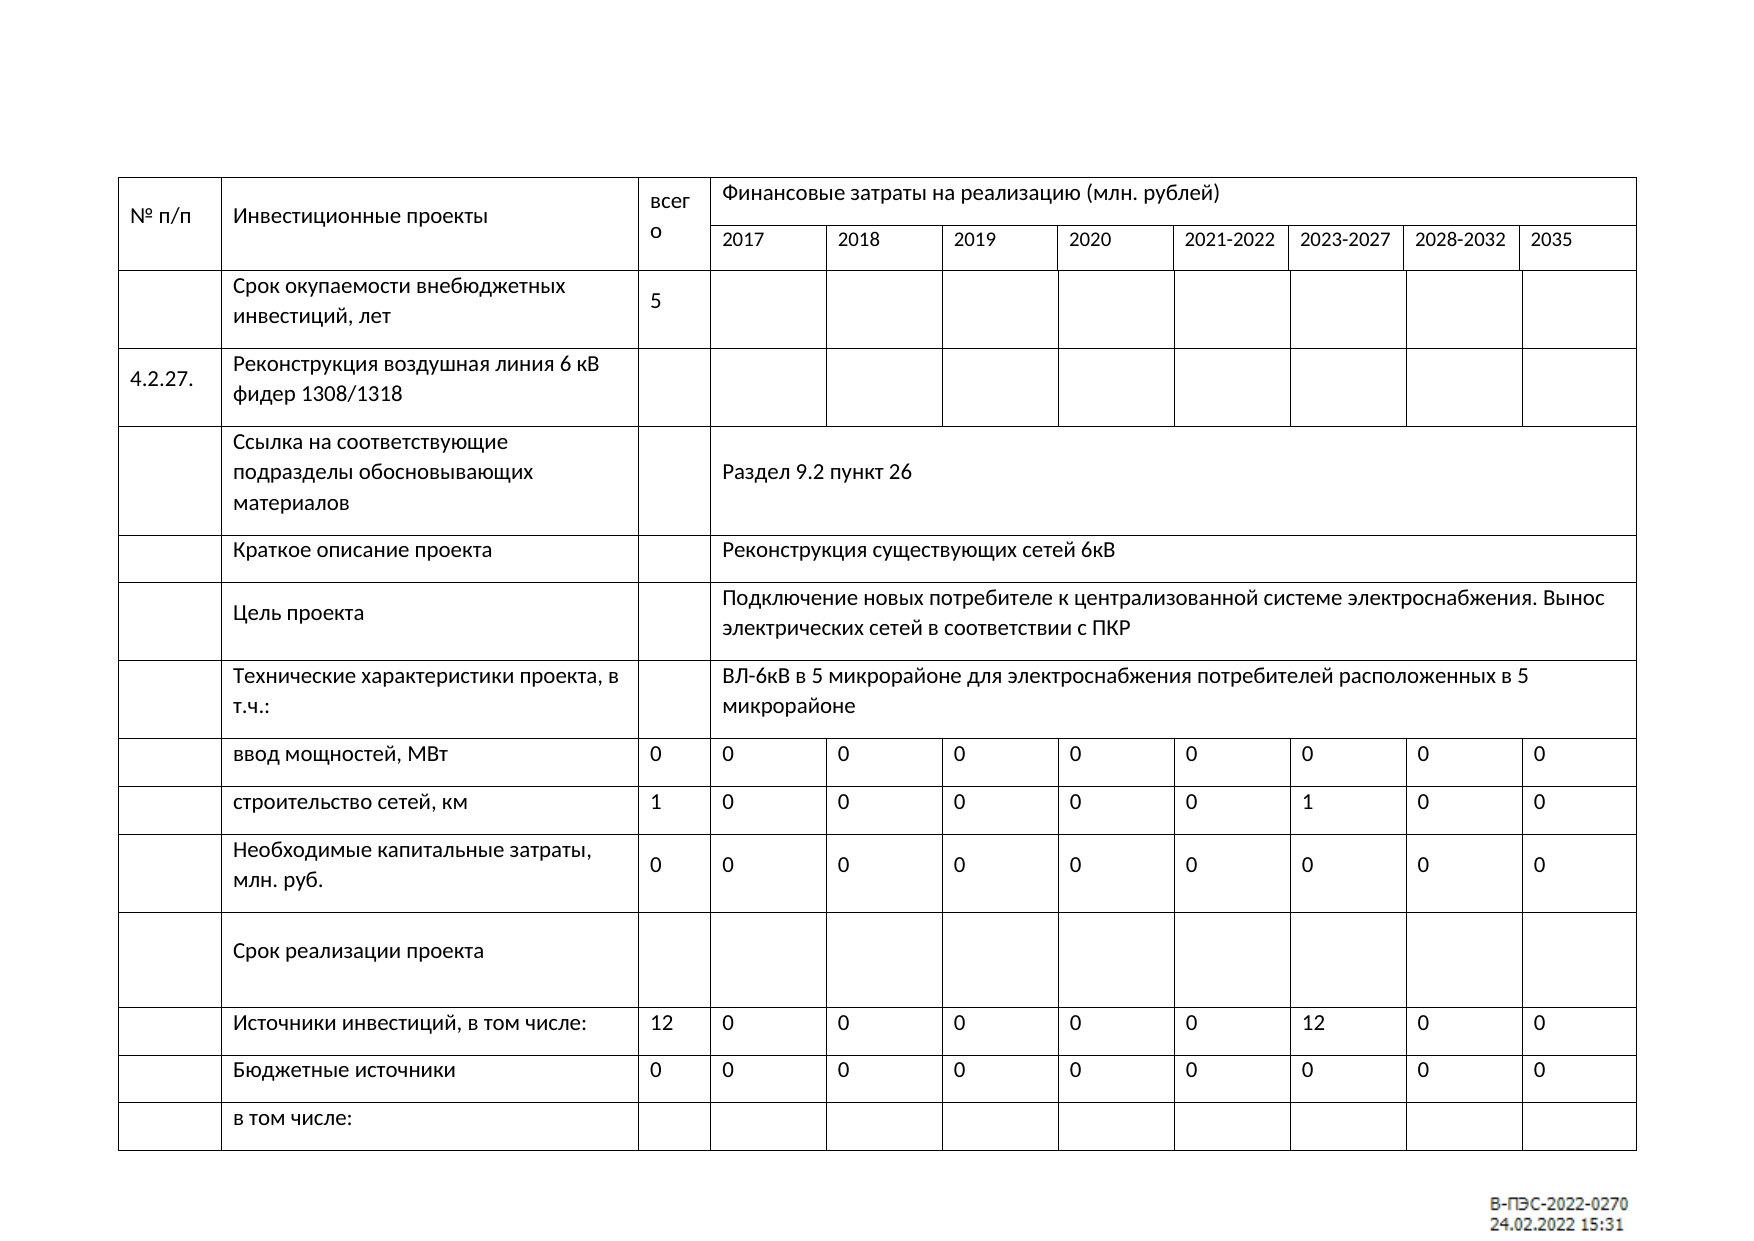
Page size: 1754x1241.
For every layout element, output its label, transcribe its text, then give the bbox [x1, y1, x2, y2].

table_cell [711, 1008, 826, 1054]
table_header № п/п [119, 178, 221, 270]
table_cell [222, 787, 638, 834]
table_header Инвестиционные проекты [222, 178, 638, 270]
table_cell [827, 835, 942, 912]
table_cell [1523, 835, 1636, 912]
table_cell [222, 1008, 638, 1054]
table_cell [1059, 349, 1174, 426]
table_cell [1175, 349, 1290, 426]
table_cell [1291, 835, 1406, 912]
table_cell 2023-2027 [1289, 226, 1403, 270]
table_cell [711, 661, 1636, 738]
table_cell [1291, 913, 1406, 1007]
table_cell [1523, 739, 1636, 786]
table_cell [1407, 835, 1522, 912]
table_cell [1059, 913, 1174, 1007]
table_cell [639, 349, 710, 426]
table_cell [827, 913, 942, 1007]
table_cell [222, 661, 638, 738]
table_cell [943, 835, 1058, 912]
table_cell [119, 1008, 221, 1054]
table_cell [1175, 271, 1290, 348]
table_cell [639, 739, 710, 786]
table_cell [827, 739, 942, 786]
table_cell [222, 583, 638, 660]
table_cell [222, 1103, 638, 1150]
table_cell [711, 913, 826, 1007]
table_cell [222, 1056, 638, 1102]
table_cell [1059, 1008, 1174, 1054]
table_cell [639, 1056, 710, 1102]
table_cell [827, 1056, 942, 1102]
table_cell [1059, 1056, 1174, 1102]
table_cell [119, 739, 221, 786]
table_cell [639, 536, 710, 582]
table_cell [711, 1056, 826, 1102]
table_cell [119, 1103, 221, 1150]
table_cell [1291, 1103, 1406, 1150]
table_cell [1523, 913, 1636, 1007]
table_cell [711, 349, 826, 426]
picture [1488, 1193, 1636, 1234]
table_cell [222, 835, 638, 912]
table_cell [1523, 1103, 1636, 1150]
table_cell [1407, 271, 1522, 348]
table_cell 2021-2022 [1174, 226, 1288, 270]
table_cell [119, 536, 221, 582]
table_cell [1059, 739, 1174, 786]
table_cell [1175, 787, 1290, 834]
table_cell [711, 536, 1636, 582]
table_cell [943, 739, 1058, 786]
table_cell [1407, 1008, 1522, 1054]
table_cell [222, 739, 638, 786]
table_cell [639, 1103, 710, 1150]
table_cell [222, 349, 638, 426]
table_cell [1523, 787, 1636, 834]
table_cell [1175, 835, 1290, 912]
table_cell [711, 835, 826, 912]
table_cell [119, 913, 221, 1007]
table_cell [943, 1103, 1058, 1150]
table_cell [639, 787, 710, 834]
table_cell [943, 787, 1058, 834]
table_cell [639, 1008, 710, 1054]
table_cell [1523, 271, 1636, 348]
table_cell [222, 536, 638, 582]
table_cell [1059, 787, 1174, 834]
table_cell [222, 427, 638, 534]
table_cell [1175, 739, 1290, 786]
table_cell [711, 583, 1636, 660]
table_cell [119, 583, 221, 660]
table_cell 2017 [711, 226, 826, 270]
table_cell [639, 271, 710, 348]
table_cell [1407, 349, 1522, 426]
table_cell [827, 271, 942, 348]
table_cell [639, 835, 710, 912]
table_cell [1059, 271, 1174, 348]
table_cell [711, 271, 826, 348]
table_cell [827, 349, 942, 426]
table_cell 2020 [1058, 226, 1173, 270]
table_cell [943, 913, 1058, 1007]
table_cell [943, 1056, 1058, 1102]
table_header Финансовые затраты на реализацию (млн. рублей) [711, 178, 1636, 225]
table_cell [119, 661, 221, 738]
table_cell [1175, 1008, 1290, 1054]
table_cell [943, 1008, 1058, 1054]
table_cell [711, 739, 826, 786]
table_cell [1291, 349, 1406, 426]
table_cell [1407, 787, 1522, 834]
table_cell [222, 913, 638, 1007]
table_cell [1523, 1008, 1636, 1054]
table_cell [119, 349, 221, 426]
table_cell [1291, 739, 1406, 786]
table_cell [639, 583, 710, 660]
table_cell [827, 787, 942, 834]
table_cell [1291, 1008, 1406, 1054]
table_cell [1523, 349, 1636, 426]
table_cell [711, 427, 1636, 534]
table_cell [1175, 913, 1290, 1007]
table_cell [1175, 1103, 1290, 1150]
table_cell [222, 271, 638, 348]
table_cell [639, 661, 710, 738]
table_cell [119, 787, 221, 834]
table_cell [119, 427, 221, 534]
table_header всего [639, 178, 710, 270]
table_cell 2019 [943, 226, 1057, 270]
table_cell 2028-2032 [1404, 226, 1519, 270]
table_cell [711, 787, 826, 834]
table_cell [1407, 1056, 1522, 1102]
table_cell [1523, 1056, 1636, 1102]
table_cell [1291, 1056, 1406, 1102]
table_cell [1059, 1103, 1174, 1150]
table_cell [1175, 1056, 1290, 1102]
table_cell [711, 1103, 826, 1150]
table_cell 2018 [827, 226, 942, 270]
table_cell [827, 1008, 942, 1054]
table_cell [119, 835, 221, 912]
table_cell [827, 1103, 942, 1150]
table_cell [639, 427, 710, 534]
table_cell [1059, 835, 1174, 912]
table_cell 2035 [1520, 226, 1636, 270]
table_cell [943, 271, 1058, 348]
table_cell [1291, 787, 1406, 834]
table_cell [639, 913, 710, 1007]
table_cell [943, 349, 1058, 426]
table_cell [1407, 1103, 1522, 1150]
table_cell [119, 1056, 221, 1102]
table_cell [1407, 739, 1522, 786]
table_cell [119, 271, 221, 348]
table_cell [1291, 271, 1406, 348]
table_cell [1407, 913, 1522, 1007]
